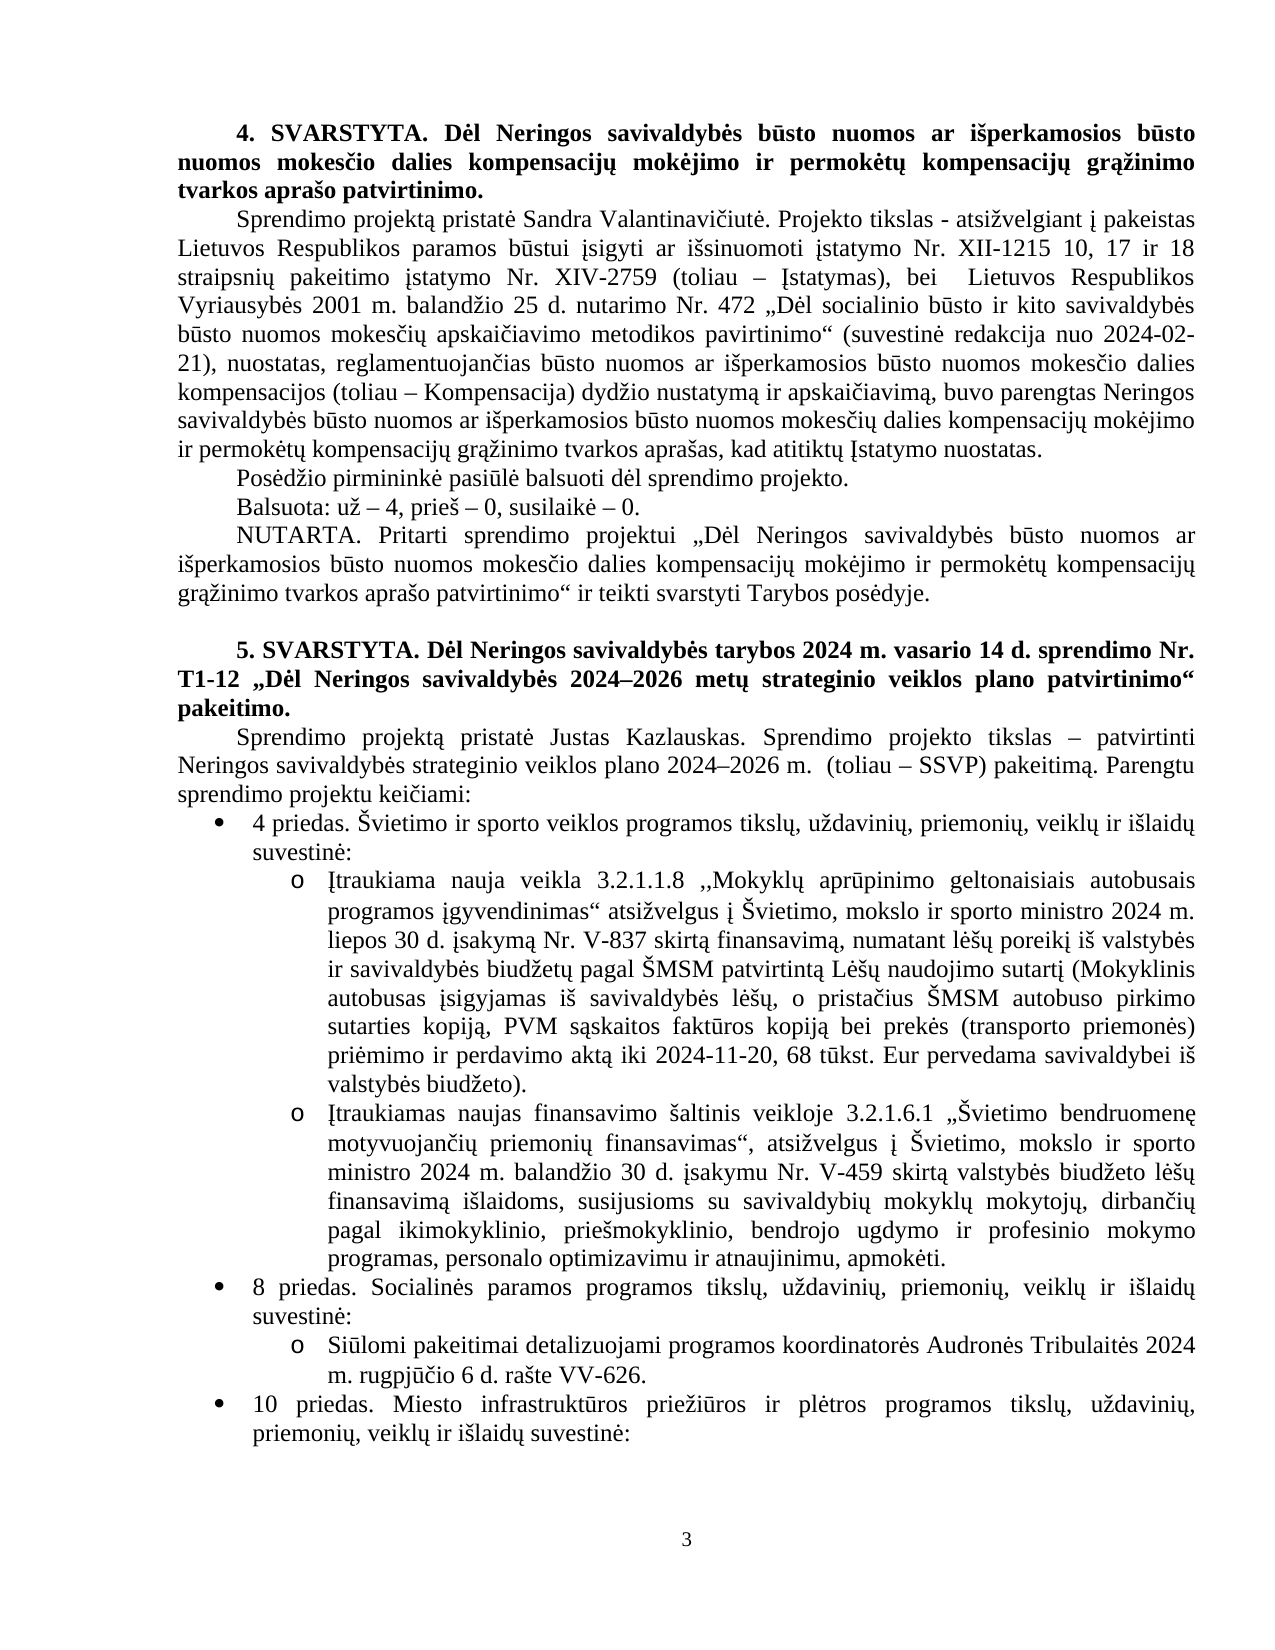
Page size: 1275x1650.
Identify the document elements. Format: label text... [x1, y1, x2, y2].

text Sprendimo projektą pristatė Sandra Valantinavičiutė. Projekto tikslas - atsižvelgiant į pakeistas Lietuvos Respublikos paramos būstui įsigyti ar išsinuomoti įstatymo Nr. XII-1215 10, 17 ir 18 straipsnių pakeitimo įstatymo Nr. XIV-2759 (toliau – Įstatymas), bei Lietuvos Respublikos Vyriausybės 2001 m. balandžio 25 d. nutarimo Nr. 472 „Dėl socialinio būsto ir kito savivaldybės būsto nuomos mokesčių apskaičiavimo metodikos pavirtinimo“ (suvestinė redakcija nuo 2024-02-21), nuostatas, reglamentuojančias būsto nuomos ar išperkamosios būsto nuomos mokesčio dalies kompensacijos (toliau – Kompensacija) dydžio nustatymą ir apskaičiavimą, buvo parengtas Neringos savivaldybės būsto nuomos ar išperkamosios būsto nuomos mokesčių dalies kompensacijų mokėjimo ir permokėtų kompensacijų grąžinimo tvarkos aprašas, kad atitiktų Įstatymo nuostatas. [177, 204, 1196, 463]
list Siūlomi pakeitimai detalizuojami programos koordinatorės Audronės Tribulaitės 2024 m. rugpjūčio 6 d. rašte VV-626. [290, 1330, 1196, 1389]
list Įtraukiama nauja veikla 3.2.1.1.8 ,,Mokyklų aprūpinimo geltonaisiais autobusais programos įgyvendinimas“ atsižvelgus į Švietimo, mokslo ir sporto ministro 2024 m. liepos 30 d. įsakymą Nr. V-837 skirtą finansavimą, numatant lėšų poreikį iš valstybės ir savivaldybės biudžetų pagal ŠMSM patvirtintą Lėšų naudojimo sutartį (Mokyklinis autobusas įsigyjamas iš savivaldybės lėšų, o pristačius ŠMSM autobuso pirkimo sutarties kopiją, PVM sąskaitos faktūros kopiją bei prekės (transporto priemonės) priėmimo ir perdavimo aktą iki 2024-11-20, 68 tūkst. Eur pervedama savivaldybei iš valstybės biudžeto). [290, 866, 1196, 1098]
list 8 priedas. Socialinės paramos programos tikslų, uždavinių, priemonių, veiklų ir išlaidų suvestinė: [215, 1272, 1196, 1330]
text NUTARTA. Pritarti sprendimo projektui „Dėl Neringos savivaldybės būsto nuomos ar išperkamosios būsto nuomos mokesčio dalies kompensacijų mokėjimo ir permokėtų kompensacijų grąžinimo tvarkos aprašo patvirtinimo“ ir teikti svarstyti Tarybos posėdyje. [177, 521, 1196, 607]
text Posėdžio pirmininkė pasiūlė balsuoti dėl sprendimo projekto. [177, 463, 1196, 492]
list Įtraukiamas naujas finansavimo šaltinis veikloje 3.2.1.6.1 „Švietimo bendruomenę motyvuojančių priemonių finansavimas“, atsižvelgus į Švietimo, mokslo ir sporto ministro 2024 m. balandžio 30 d. įsakymu Nr. V-459 skirtą valstybės biudžeto lėšų finansavimą išlaidoms, susijusioms su savivaldybių mokyklų mokytojų, dirbančių pagal ikimokyklinio, priešmokyklinio, bendrojo ugdymo ir profesinio mokymo programas, personalo optimizavimu ir atnaujinimu, apmokėti. [290, 1098, 1196, 1272]
list 4 priedas. Švietimo ir sporto veiklos programos tikslų, uždavinių, priemonių, veiklų ir išlaidų suvestinė: [215, 808, 1196, 866]
text Sprendimo projektą pristatė Justas Kazlauskas. Sprendimo projekto tikslas – patvirtinti Neringos savivaldybės strateginio veiklos plano 2024–2026 m. (toliau – SSVP) pakeitimą. Parengtu sprendimo projektu keičiami: [177, 722, 1196, 808]
text Balsuota: už – 4, prieš – 0, susilaikė – 0. [177, 492, 1196, 521]
text 4. SVARSTYTA. Dėl Neringos savivaldybės būsto nuomos ar išperkamosios būsto nuomos mokesčio dalies kompensacijų mokėjimo ir permokėtų kompensacijų grąžinimo tvarkos aprašo patvirtinimo. [177, 118, 1196, 204]
text 5. SVARSTYTA. Dėl Neringos savivaldybės tarybos 2024 m. vasario 14 d. sprendimo Nr. T1-12 „Dėl Neringos savivaldybės 2024–2026 metų strateginio veiklos plano patvirtinimo“ pakeitimo. [177, 636, 1196, 722]
list 10 priedas. Miesto infrastruktūros priežiūros ir plėtros programos tikslų, uždavinių, priemonių, veiklų ir išlaidų suvestinė: [215, 1389, 1196, 1447]
